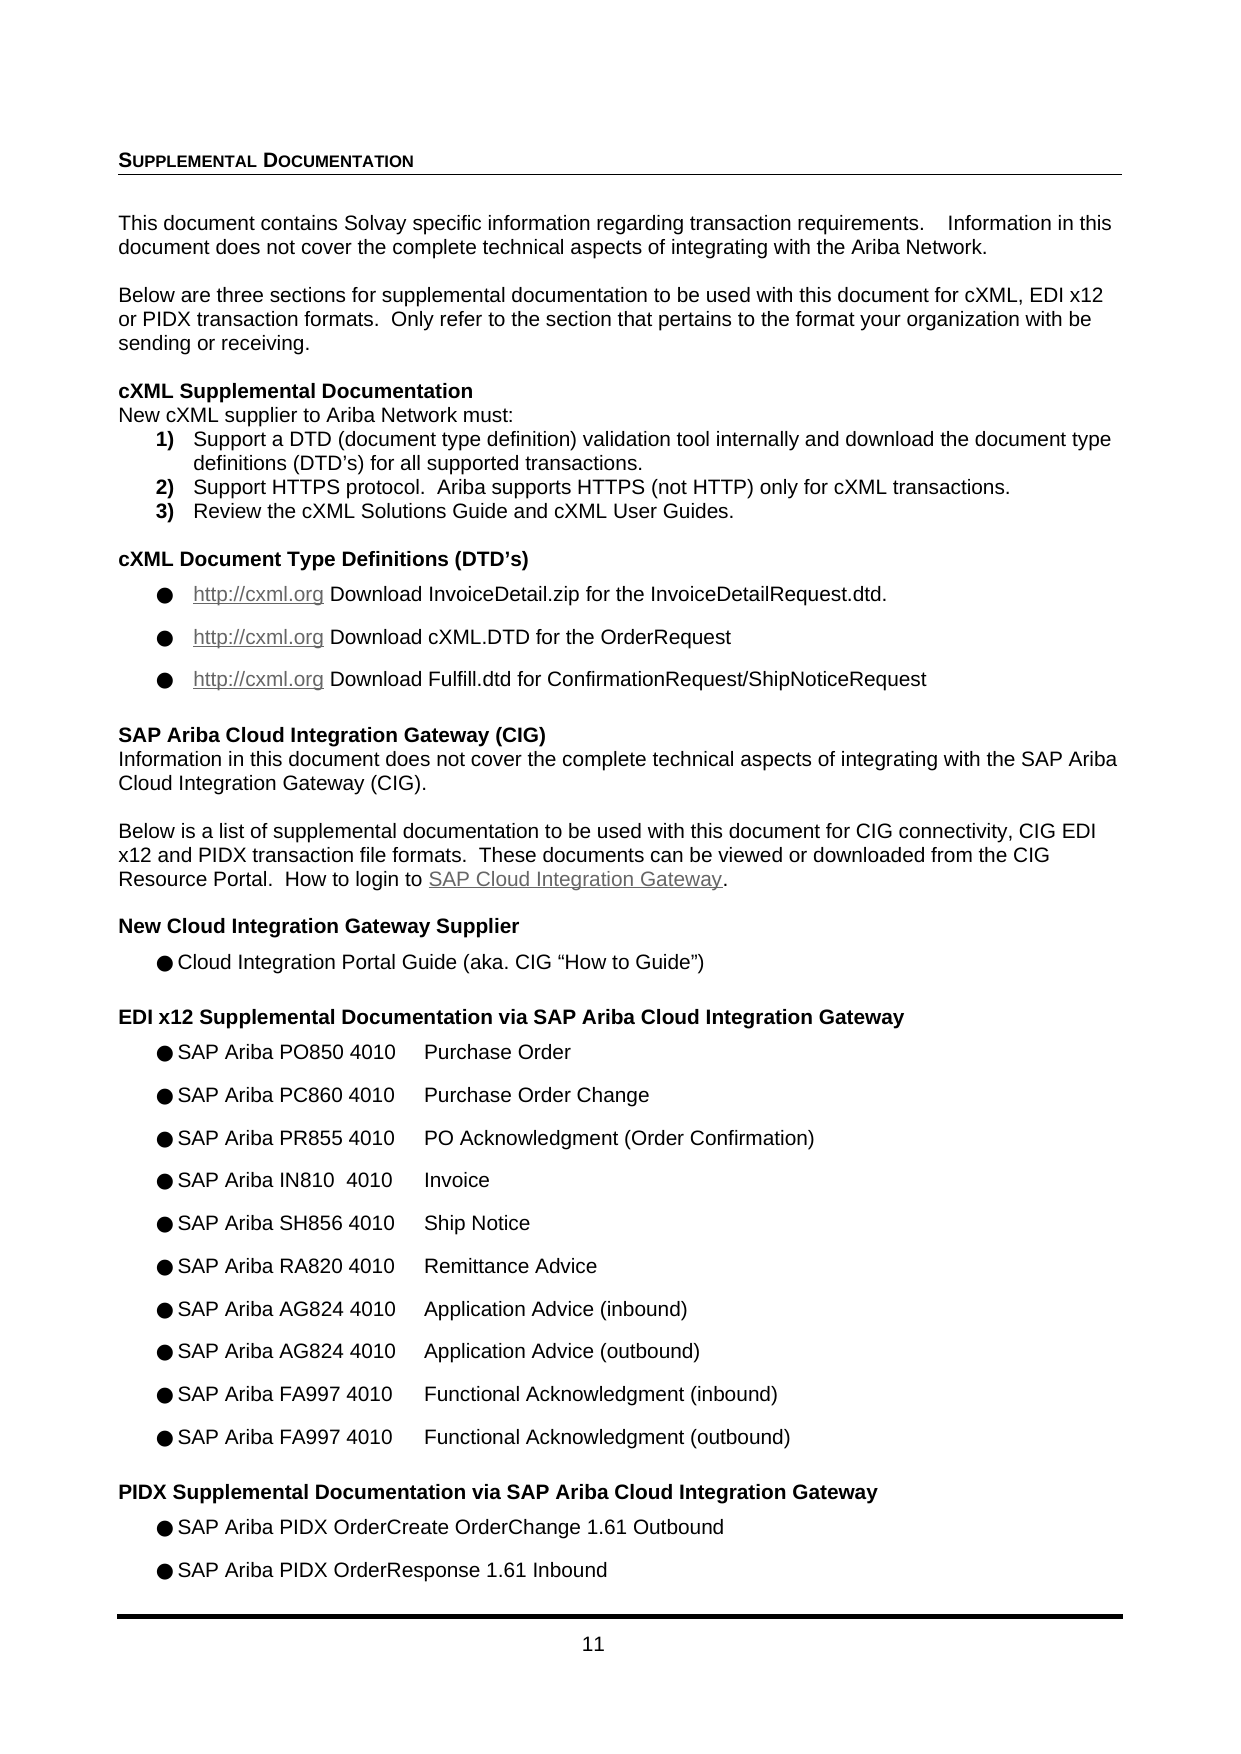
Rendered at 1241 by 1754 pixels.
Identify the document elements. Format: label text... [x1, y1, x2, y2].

list Review the cXML Solutions Guide and cXML User Guides. [156, 499, 1122, 523]
list Cloud Integration Portal Guide (aka. CIG “How to Guide”) [156, 938, 1122, 981]
list SAP Ariba IN810 4010 Invoice [156, 1157, 1122, 1200]
text Below are three sections for supplemental documentation to be used with this document for cXML, EDI x12 or PIDX transaction formats. Only refer to the section that pertains to the format your organization with be sending or receiving. [118, 283, 1122, 355]
list SAP Ariba PIDX OrderResponse 1.61 Inbound [156, 1547, 1122, 1589]
list SAP Ariba PO850 4010 Purchase Order [156, 1029, 1122, 1072]
text cXML Supplemental Documentation [118, 379, 1122, 403]
text cXML Document Type Definitions (DTD’s) [118, 547, 1122, 571]
list SAP Ariba PIDX OrderCreate OrderChange 1.61 Outbound [156, 1504, 1122, 1547]
text Below is a list of supplemental documentation to be used with this document for CIG connectivity, CIG EDI x12 and PIDX transaction file formats. These documents can be viewed or downloaded from the CIG Resource Portal. How to login to SAP Cloud Integration Gateway. [118, 818, 1122, 890]
subtitle Supplemental Documentation [118, 148, 1122, 174]
text Information in this document does not cover the complete technical aspects of integrating with the SAP Ariba Cloud Integration Gateway (CIG). [118, 747, 1122, 794]
text PIDX Supplemental Documentation via SAP Ariba Cloud Integration Gateway [118, 1480, 1122, 1504]
list SAP Ariba AG824 4010 Application Advice (inbound) [156, 1285, 1122, 1328]
list SAP Ariba PR855 4010 PO Acknowledgment (Order Confirmation) [156, 1114, 1122, 1157]
list SAP Ariba FA997 4010 Functional Acknowledgment (outbound) [156, 1413, 1122, 1456]
list SAP Ariba FA997 4010 Functional Acknowledgment (inbound) [156, 1371, 1122, 1413]
list http://cxml.org Download cXML.DTD for the OrderRequest [156, 613, 1122, 656]
list SAP Ariba AG824 4010 Application Advice (outbound) [156, 1328, 1122, 1371]
list SAP Ariba RA820 4010 Remittance Advice [156, 1242, 1122, 1285]
text This document contains Solvay specific information regarding transaction requirements. Information in this document does not cover the complete technical aspects of integrating with the Ariba Network. [118, 211, 1122, 259]
list http://cxml.org Download InvoiceDetail.zip for the InvoiceDetailRequest.dtd. [156, 571, 1122, 613]
list http://cxml.org Download Fulfill.dtd for ConfirmationRequest/ShipNoticeRequest [156, 656, 1122, 699]
list SAP Ariba PC860 4010 Purchase Order Change [156, 1072, 1122, 1114]
text SAP Ariba Cloud Integration Gateway (CIG) [118, 723, 1122, 747]
text New cXML supplier to Ariba Network must: [118, 403, 1122, 427]
text EDI x12 Supplemental Documentation via SAP Ariba Cloud Integration Gateway [118, 1005, 1122, 1029]
list Support a DTD (document type definition) validation tool internally and download the document type definitions (DTD’s) for all supported transactions. [156, 427, 1122, 475]
text New Cloud Integration Gateway Supplier [118, 914, 1122, 938]
list SAP Ariba SH856 4010 Ship Notice [156, 1200, 1122, 1242]
list Support HTTPS protocol. Ariba supports HTTPS (not HTTP) only for cXML transactions. [156, 475, 1122, 499]
